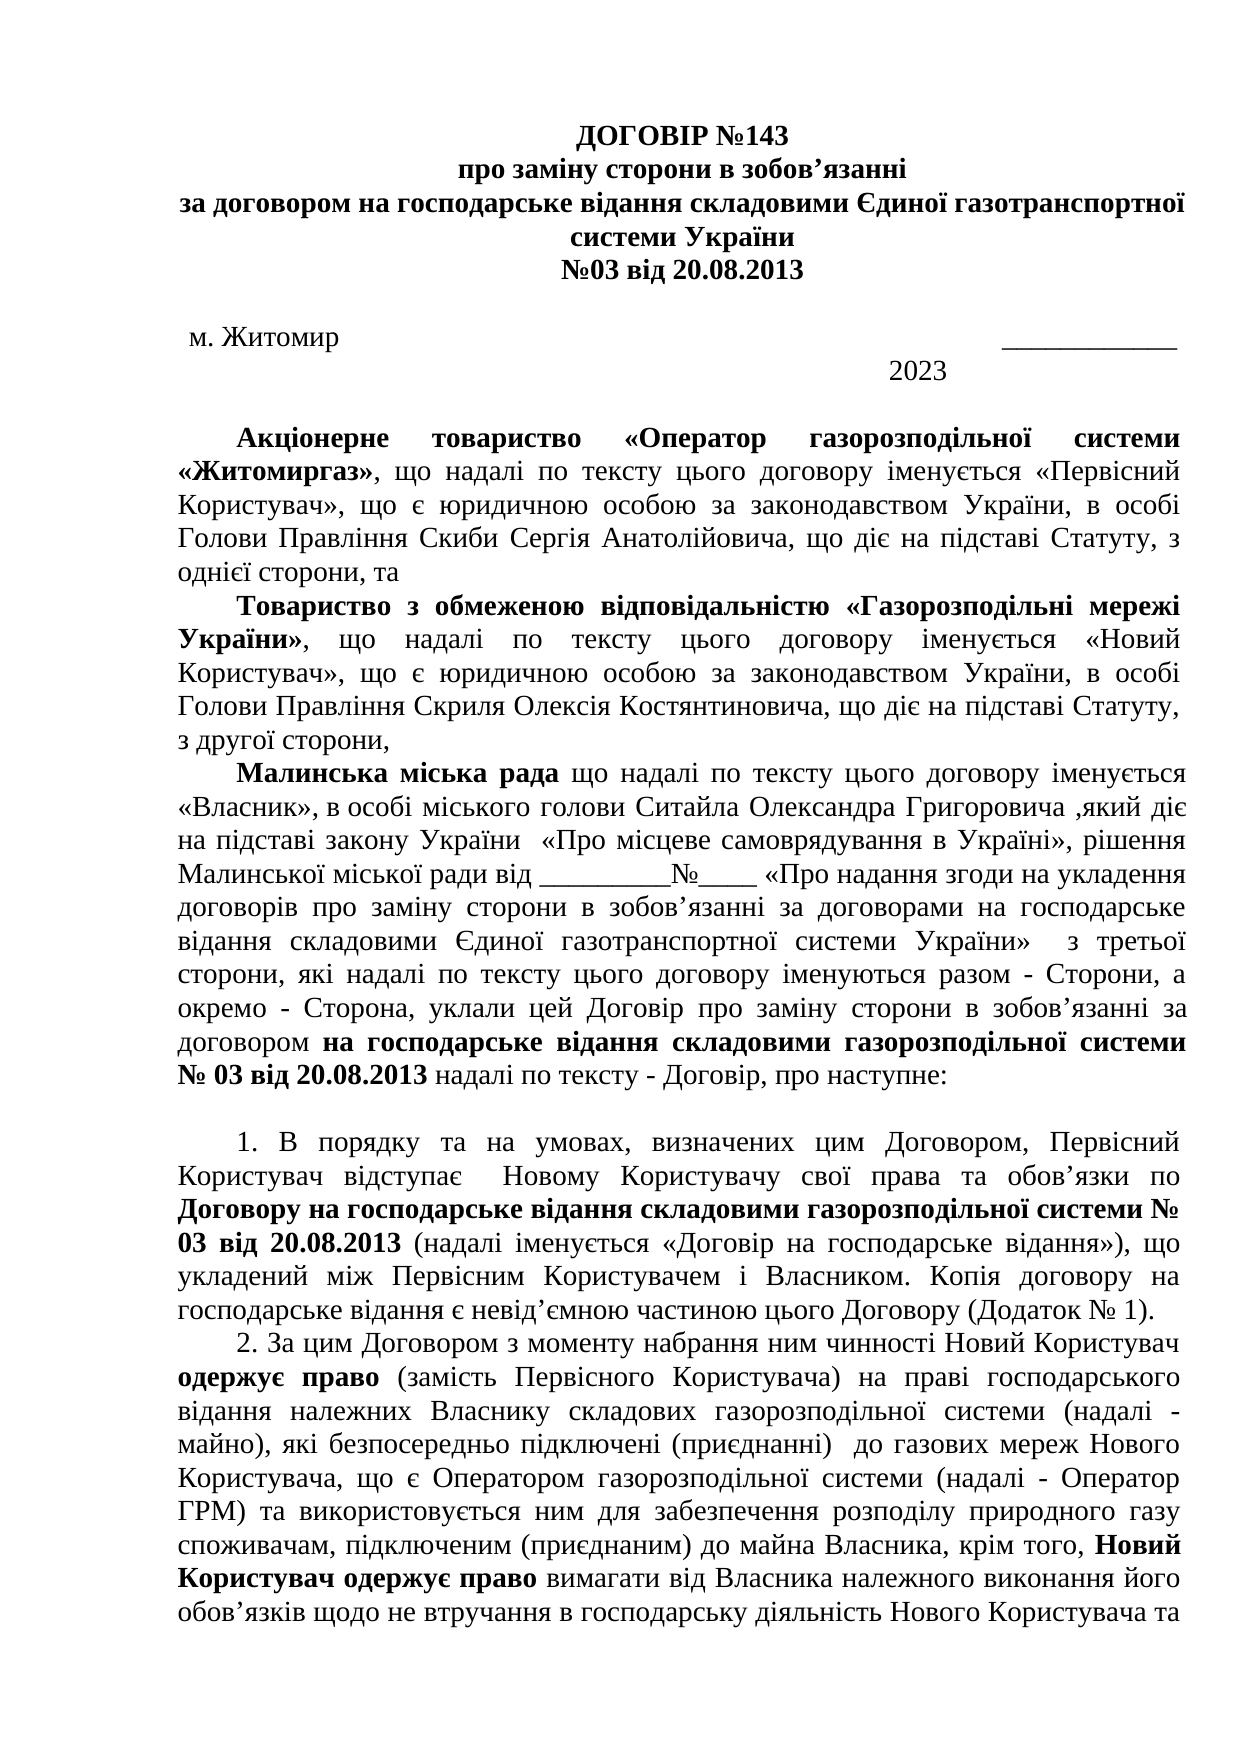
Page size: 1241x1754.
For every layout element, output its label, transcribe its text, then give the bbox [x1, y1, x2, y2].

text Акціонерне товариство «Оператор газорозподільної системи «Житомиргаз», що надалі по тексту цього договору іменується «Первісний Користувач», що є юридичною особою за законодавством України, в особі Голови Правління Скиби Сергія Анатолійовича, що діє на підставі Статуту, з однієї сторони, та [177, 420, 1181, 588]
text Малинська міська рада що надалі по тексту цього договору іменується «Власник», в особі міського голови Ситайла Олександра Григоровича ,який діє на підставі закону України «Про місцеве самоврядування в Україні», рішення Малинської міської ради від _________№____ «Про надання згоди на укладення договорів про заміну сторони в зобов’язанні за договорами на господарське відання складовими Єдиної газотранспортної системи України» з третьої сторони, які надалі по тексту цього договору іменуються разом - Сторони, а окремо - Сторона, уклали цей Договір про заміну сторони в зобов’язанні за договором на господарське відання складовими газорозподільної системи № 03 від 20.08.2013 надалі по тексту - Договір, про наступне: [177, 755, 1187, 1091]
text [177, 1326, 1181, 1627]
text 1. В порядку та на умовах, визначених цим Договором, Первісний Користувач відступає Новому Користувачу свої права та обов’язки по Договору на господарське відання складовими газорозподільної системи № 03 від 20.08.2013 (надалі іменується «Договір на господарське відання»), що укладений між Первісним Користувачем і Власником. Копія договору на господарське відання є невід’ємною частиною цього Договору (Додаток № 1). [177, 1124, 1181, 1326]
text №03 від 20.08.2013 [177, 252, 1187, 286]
table_header м. Житомир [177, 319, 627, 386]
text ДОГОВІР №143 про заміну сторони в зобов’язанні [177, 118, 1187, 185]
table_header ____________ 2023 [627, 319, 1208, 386]
text за договором на господарське відання складовими Єдиної газотранспортної системи України [177, 185, 1187, 252]
text Товариство з обмеженою відповідальністю «Газорозподільні мережі України», що надалі по тексту цього договору іменується «Новий Користувач», що є юридичною особою за законодавством України, в особі Голови Правління Скриля Олексія Костянтиновича, що діє на підставі Статуту, з другої сторони, [177, 588, 1181, 755]
